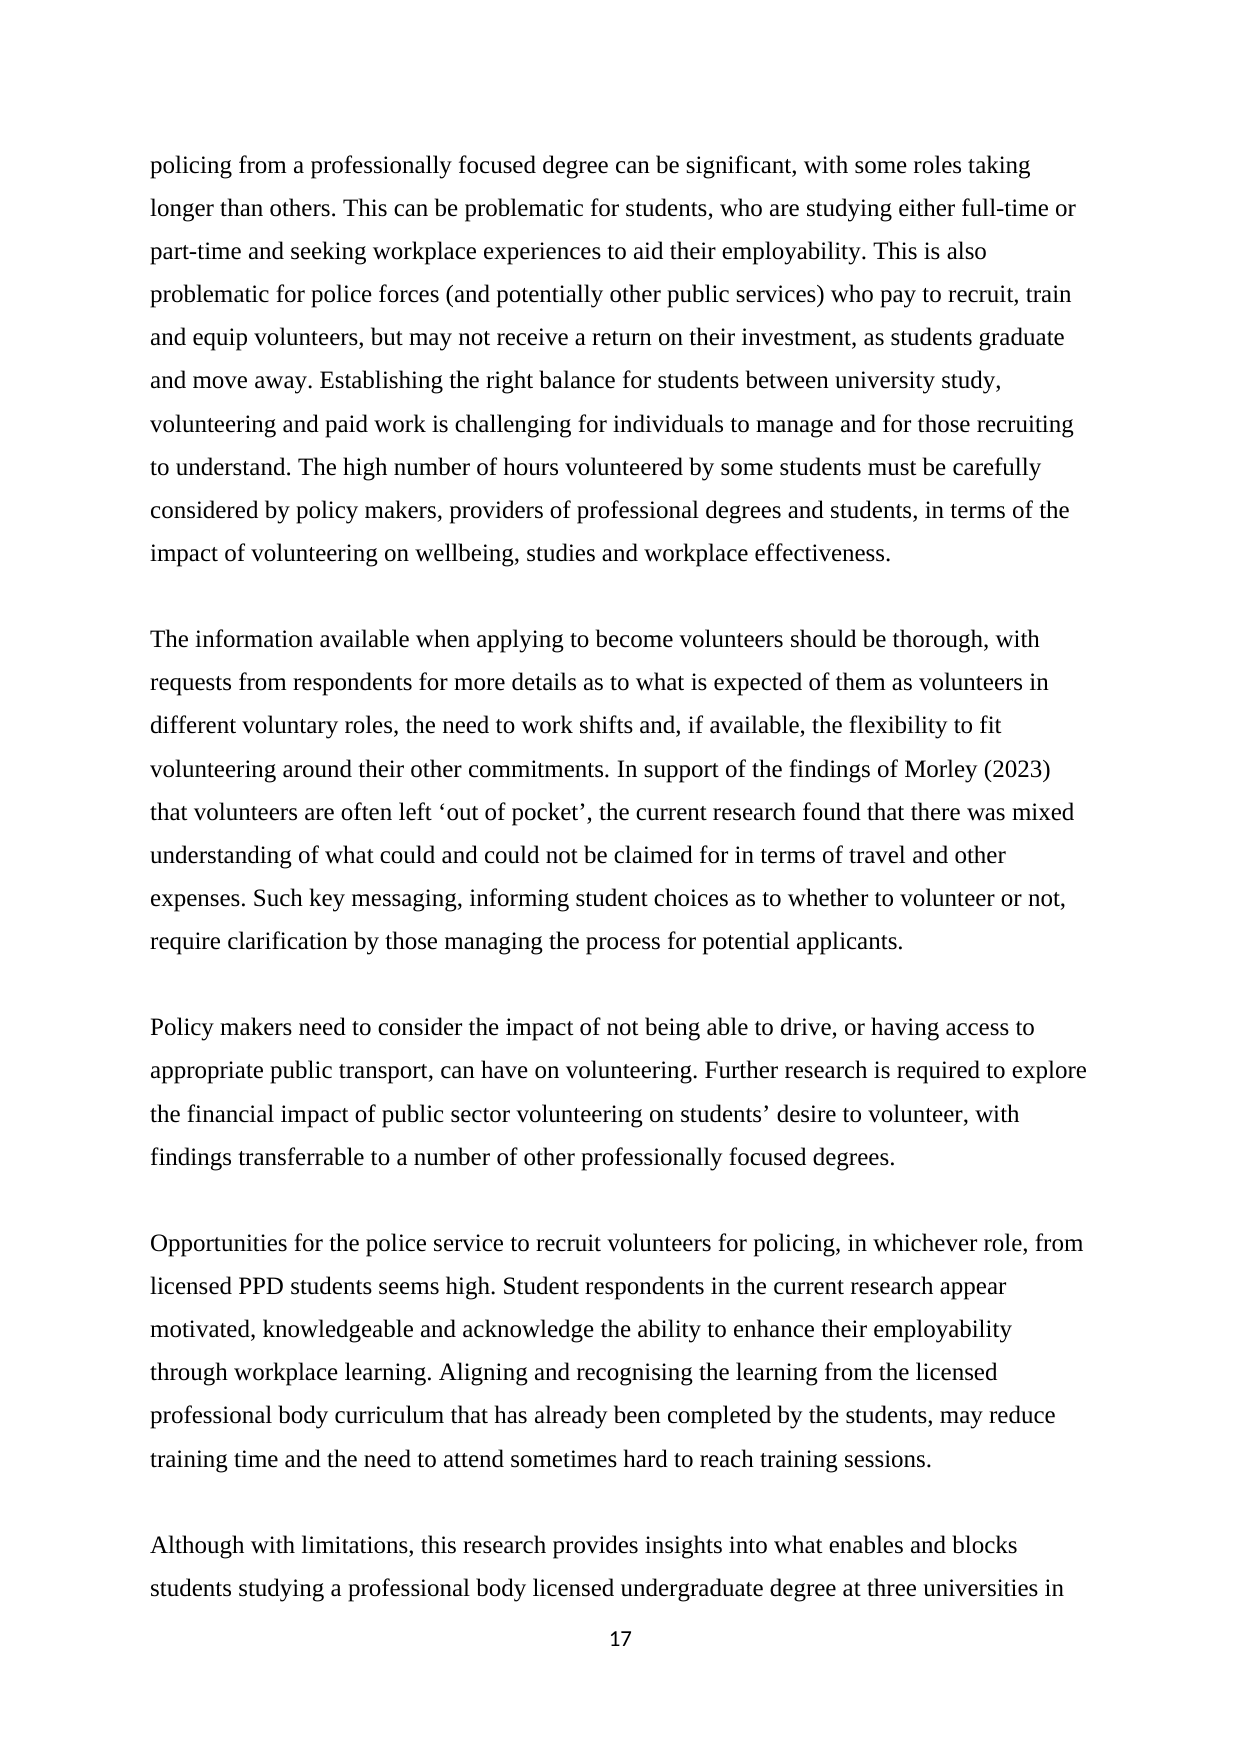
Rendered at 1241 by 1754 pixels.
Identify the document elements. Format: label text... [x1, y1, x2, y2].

text Policy makers need to consider the impact of not being able to drive, or having access to appropriate public transport, can have on volunteering. Further research is required to explore the financial impact of public sector volunteering on students’ desire to volunteer, with findings transferrable to a number of other professionally focused degrees. [150, 1012, 1090, 1171]
text The information available when applying to become volunteers should be thorough, with requests from respondents for more details as to what is expected of them as volunteers in different voluntary roles, the need to work shifts and, if available, the flexibility to fit volunteering around their other commitments. In support of the findings of Morley (2023) that volunteers are often left ‘out of pocket’, the current research found that there was mixed understanding of what could and could not be claimed for in terms of travel and other expenses. Such key messaging, informing student choices as to whether to volunteer or not, require clarification by those managing the process for potential applicants. [150, 624, 1090, 955]
text Opportunities for the police service to recruit volunteers for policing, in whichever role, from licensed PPD students seems high. Student respondents in the current research appear motivated, knowledgeable and acknowledge the ability to enhance their employability through workplace learning. Aligning and recognising the learning from the licensed professional body curriculum that has already been completed by the students, may reduce training time and the need to attend sometimes hard to reach training sessions. [150, 1228, 1090, 1472]
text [150, 150, 1090, 567]
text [150, 1530, 1090, 1602]
